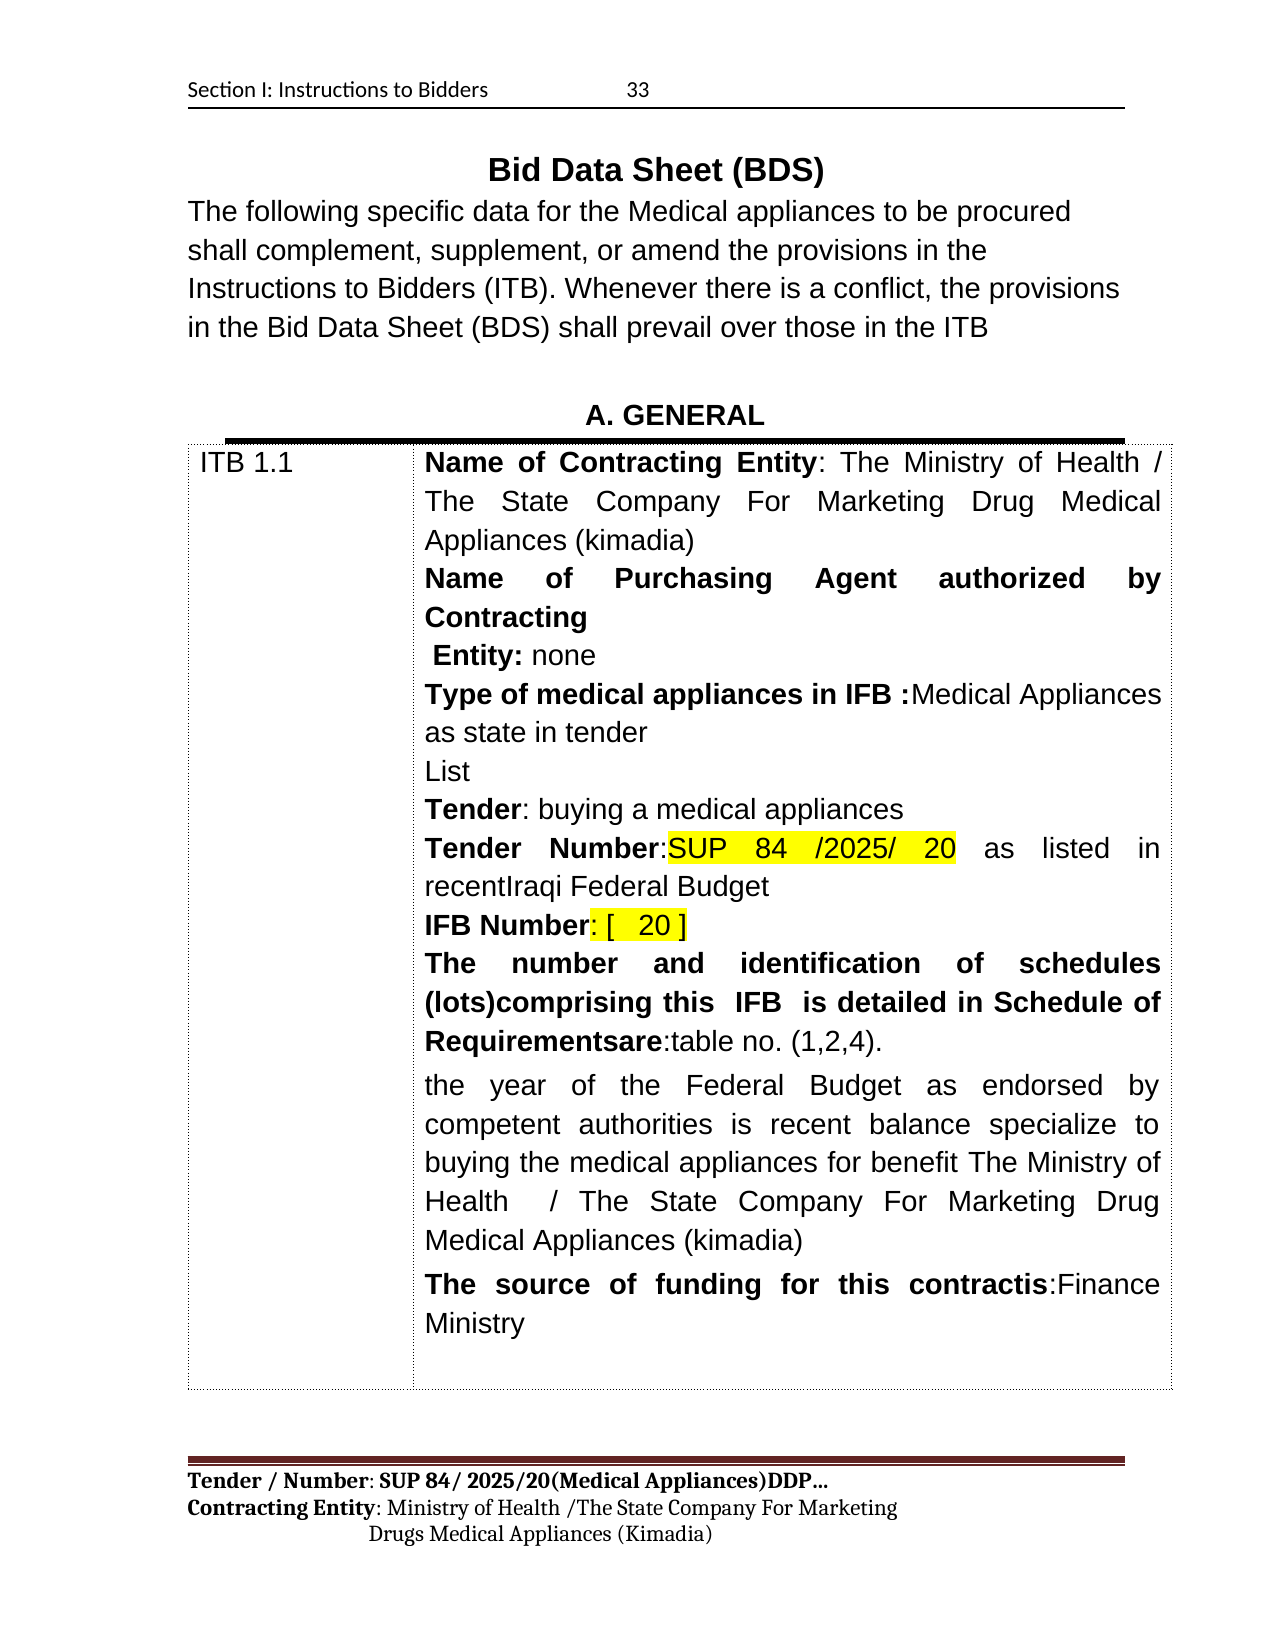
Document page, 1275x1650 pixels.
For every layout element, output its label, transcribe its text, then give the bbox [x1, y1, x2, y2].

text The following specific data for the Medical appliances to be procured shall complement, supplement, or amend the provisions in the Instructions to Bidders (ITB). Whenever there is a conflict, the provisions in the Bid Data Sheet (BDS) shall prevail over those in the ITB [187, 194, 1125, 343]
table_header ITB 1.1 [188, 444, 413, 1389]
table_header Name of Contracting Entity: The Ministry of Health / The State Company For Marketing Drug Medical Appliances (kimadia) Name of Purchasing Agent authorized by Contracting Entity: none Type of medical appliances in IFB :Medical Appliances as state in tender List Tender: buying a medical appliances Tender Number:SUP 84 /2025/ 20 as listed in recentIraqi Federal Budget IFB Number: [ 20 ] The number and identification of schedules (lots)comprising this IFB is detailed in Schedule of Requirementsare:table no. (1,2,4). the year of the Federal Budget as endorsed by competent authorities is recent balance specialize to buying the medical appliances for benefit The Ministry of Health / The State Company For Marketing Drug Medical Appliances (kimadia) The source of funding for this contractis:Finance Ministry [413, 444, 1172, 1389]
list GENERAL [225, 398, 1125, 438]
text Bid Data Sheet (BDS) [187, 150, 1125, 188]
